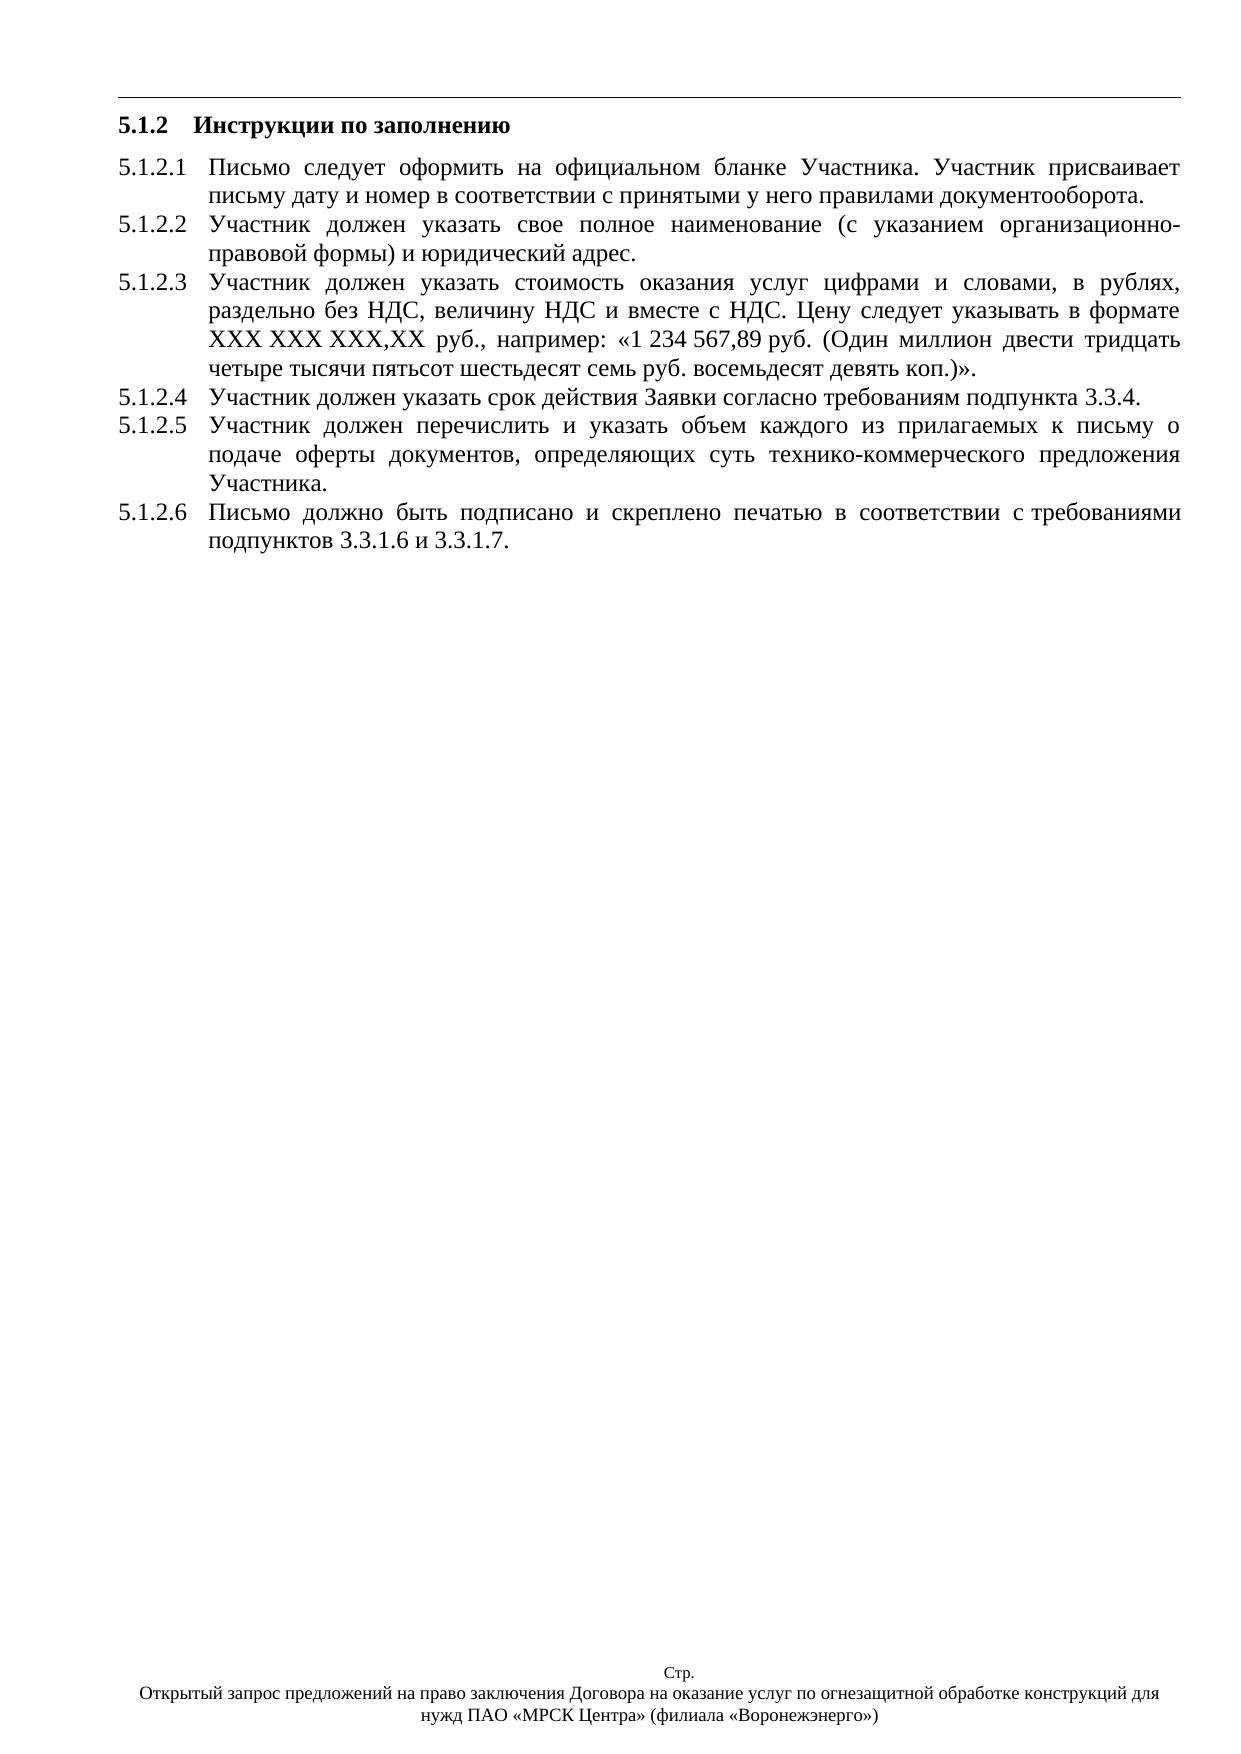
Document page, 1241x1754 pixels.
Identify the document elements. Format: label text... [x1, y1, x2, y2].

list Участник должен указать стоимость оказания услуг цифрами и словами, в рублях, раздельно без НДС, величину НДС и вместе с НДС. Цену следует указывать в формате ХХХ ХХХ ХХХ,ХХ руб., например: «1 234 567,89 руб. (Один миллион двести тридцать четыре тысячи пятьсот шестьдесят семь руб. восемьдесят девять коп.)». [118, 267, 1181, 382]
subtitle Инструкции по заполнению [118, 111, 1181, 139]
list Участник должен перечислить и указать объем каждого из прилагаемых к письму о подаче оферты документов, определяющих суть технико-коммерческого предложения Участника. [118, 411, 1181, 497]
list Участник должен указать срок действия Заявки согласно требованиям подпункта 3.3.4. [118, 382, 1181, 411]
list Письмо должно быть подписано и скреплено печатью в соответствии с требованиями подпунктов 3.3.1.6 и 3.3.1.7. [118, 497, 1181, 554]
list Участник должен указать свое полное наименование (с указанием организационно-правовой формы) и юридический адрес. [118, 209, 1181, 267]
list Письмо следует оформить на официальном бланке Участника. Участник присваивает письму дату и номер в соответствии с принятыми у него правилами документооборота. [118, 152, 1181, 209]
